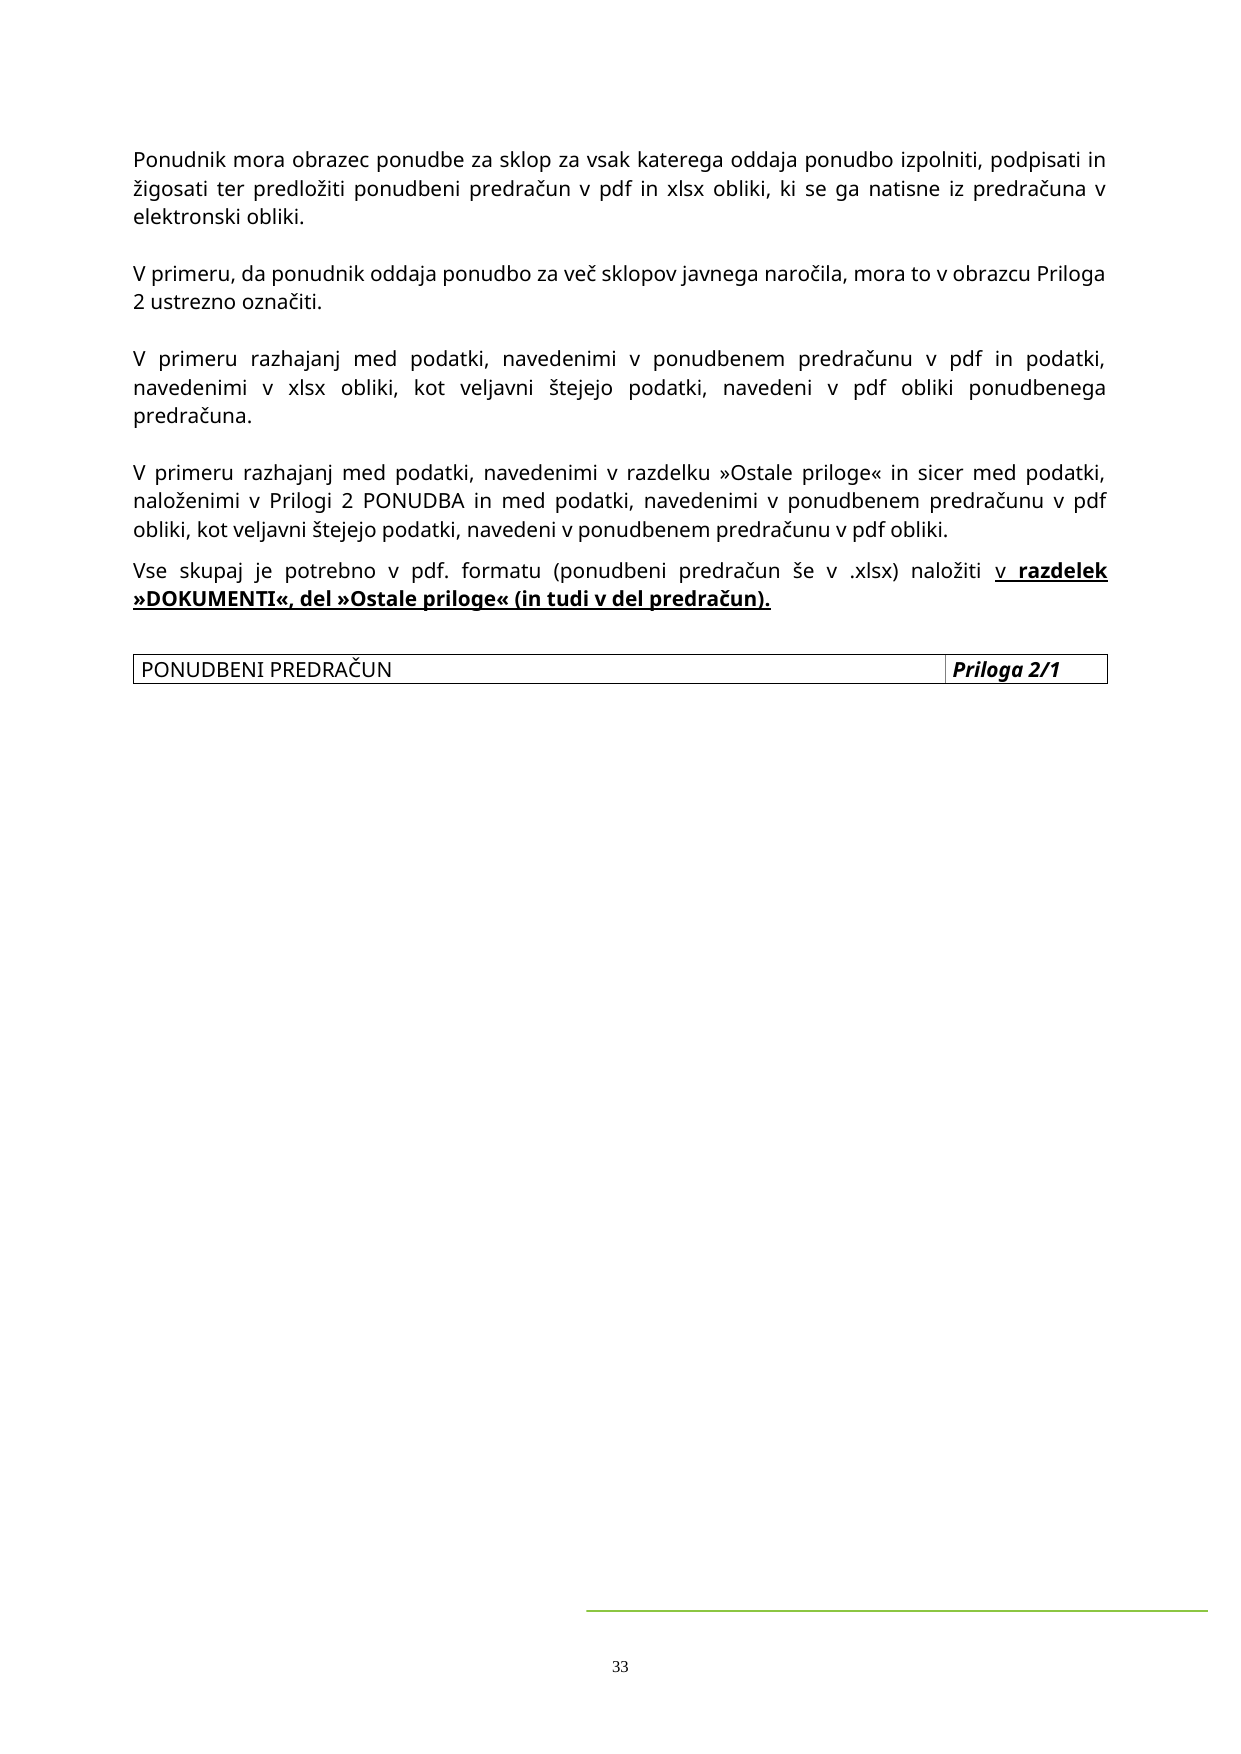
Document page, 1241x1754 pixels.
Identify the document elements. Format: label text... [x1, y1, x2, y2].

text Ponudnik mora obrazec ponudbe za sklop za vsak katerega oddaja ponudbo izpolniti, podpisati in žigosati ter predložiti ponudbeni predračun v pdf in xlsx obliki, ki se ga natisne iz predračuna v elektronski obliki. [133, 145, 1107, 231]
text V primeru razhajanj med podatki, navedenimi v razdelku »Ostale priloge« in sicer med podatki, naloženimi v Prilogi 2 PONUDBA in med podatki, navedenimi v ponudbenem predračunu v pdf obliki, kot veljavni štejejo podatki, navedeni v ponudbenem predračunu v pdf obliki. [133, 458, 1107, 543]
text V primeru razhajanj med podatki, navedenimi v ponudbenem predračunu v pdf in podatki, navedenimi v xlsx obliki, kot veljavni štejejo podatki, navedeni v pdf obliki ponudbenega predračuna. [133, 344, 1107, 430]
table_header Priloga 2/1 [946, 655, 1107, 683]
text V primeru, da ponudnik oddaja ponudbo za več sklopov javnega naročila, mora to v obrazcu Priloga 2 ustrezno označiti. [133, 259, 1107, 316]
text Vse skupaj je potrebno v pdf. formatu (ponudbeni predračun še v .xlsx) naložiti v razdelek »DOKUMENTI«, del »Ostale priloge« (in tudi v del predračun). [133, 556, 1107, 613]
table_header PONUDBENI PREDRAČUN [134, 655, 945, 683]
